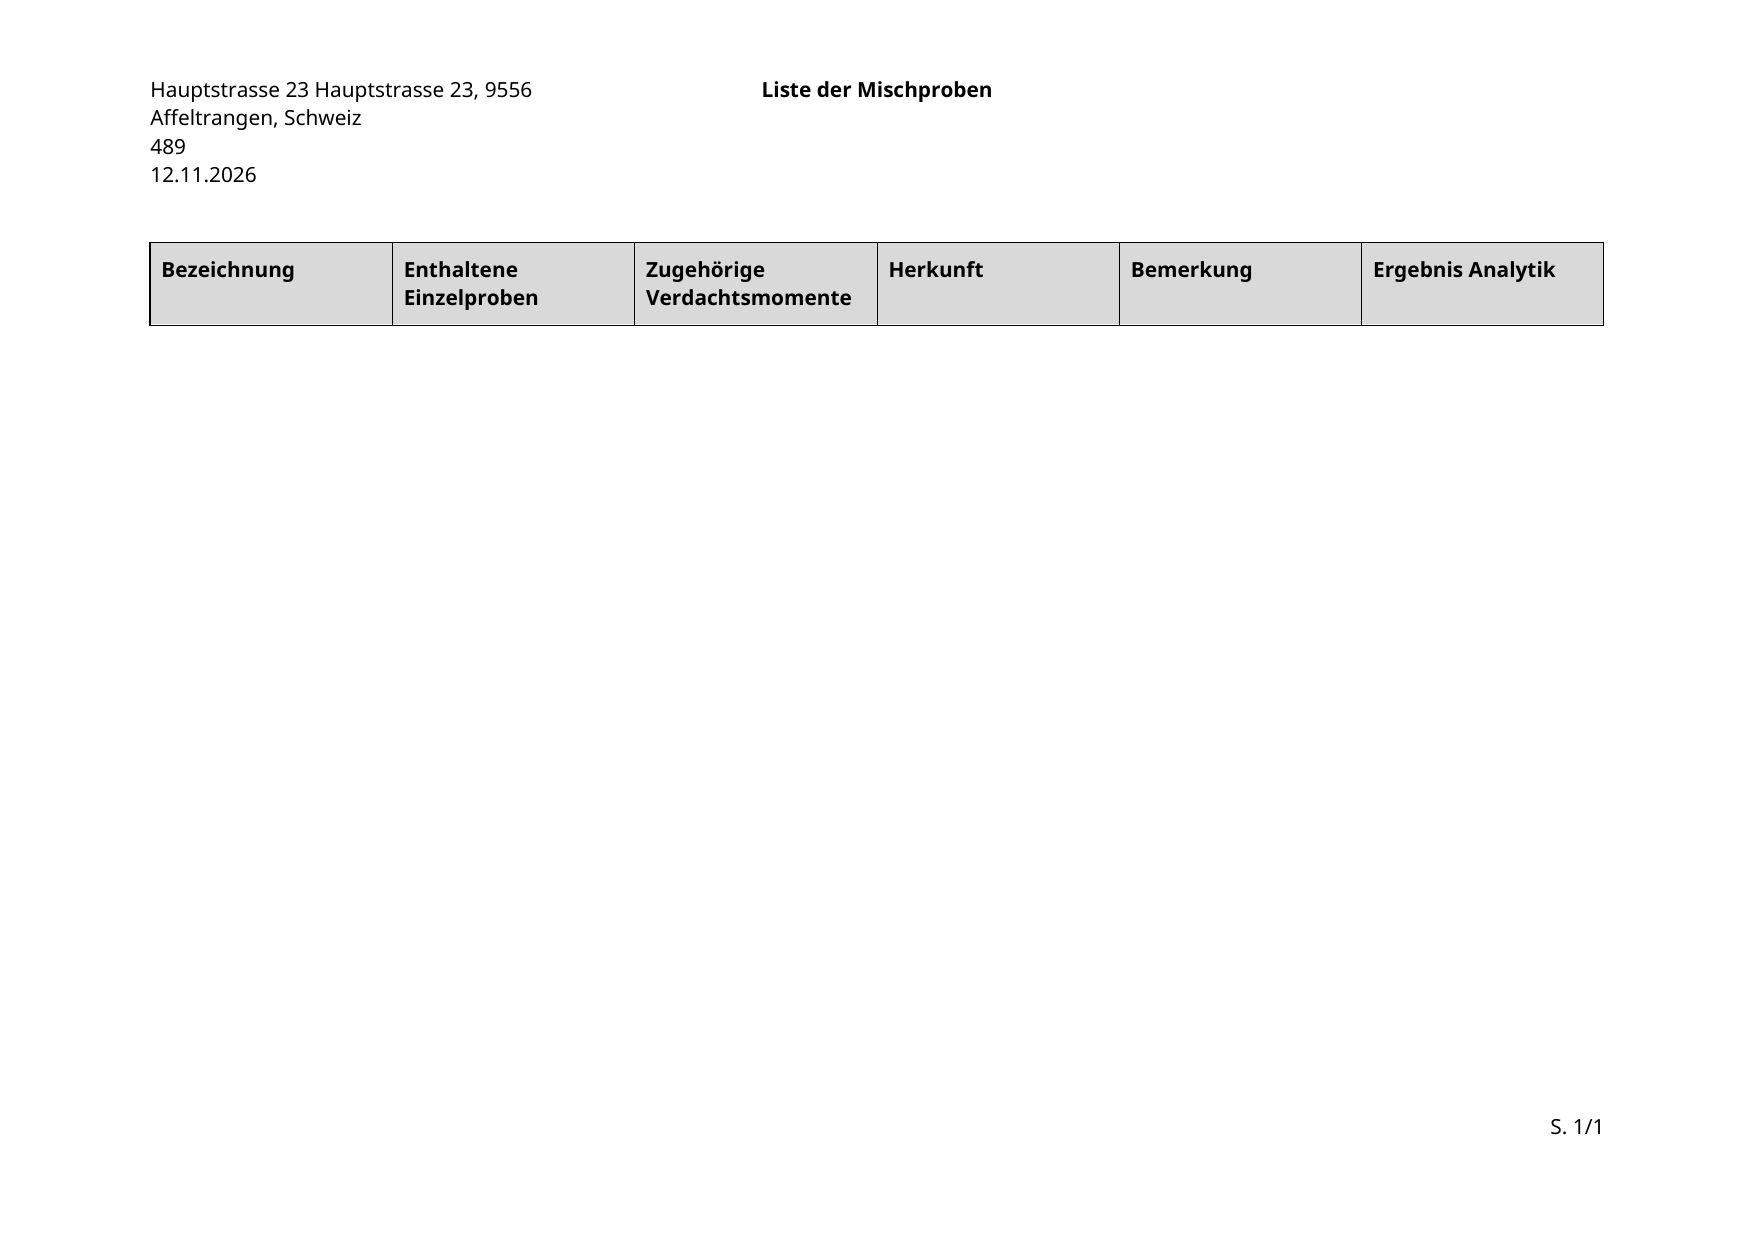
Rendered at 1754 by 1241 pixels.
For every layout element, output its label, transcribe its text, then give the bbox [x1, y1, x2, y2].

table_header Ergebnis Analytik [1362, 243, 1603, 324]
table_header Zugehörige Verdachtsmomente [635, 243, 877, 324]
table_header Bemerkung [1120, 243, 1361, 324]
table_header Enthaltene Einzelproben [393, 243, 634, 324]
table_header Bezeichnung [151, 243, 392, 324]
table_header Herkunft [878, 243, 1119, 324]
